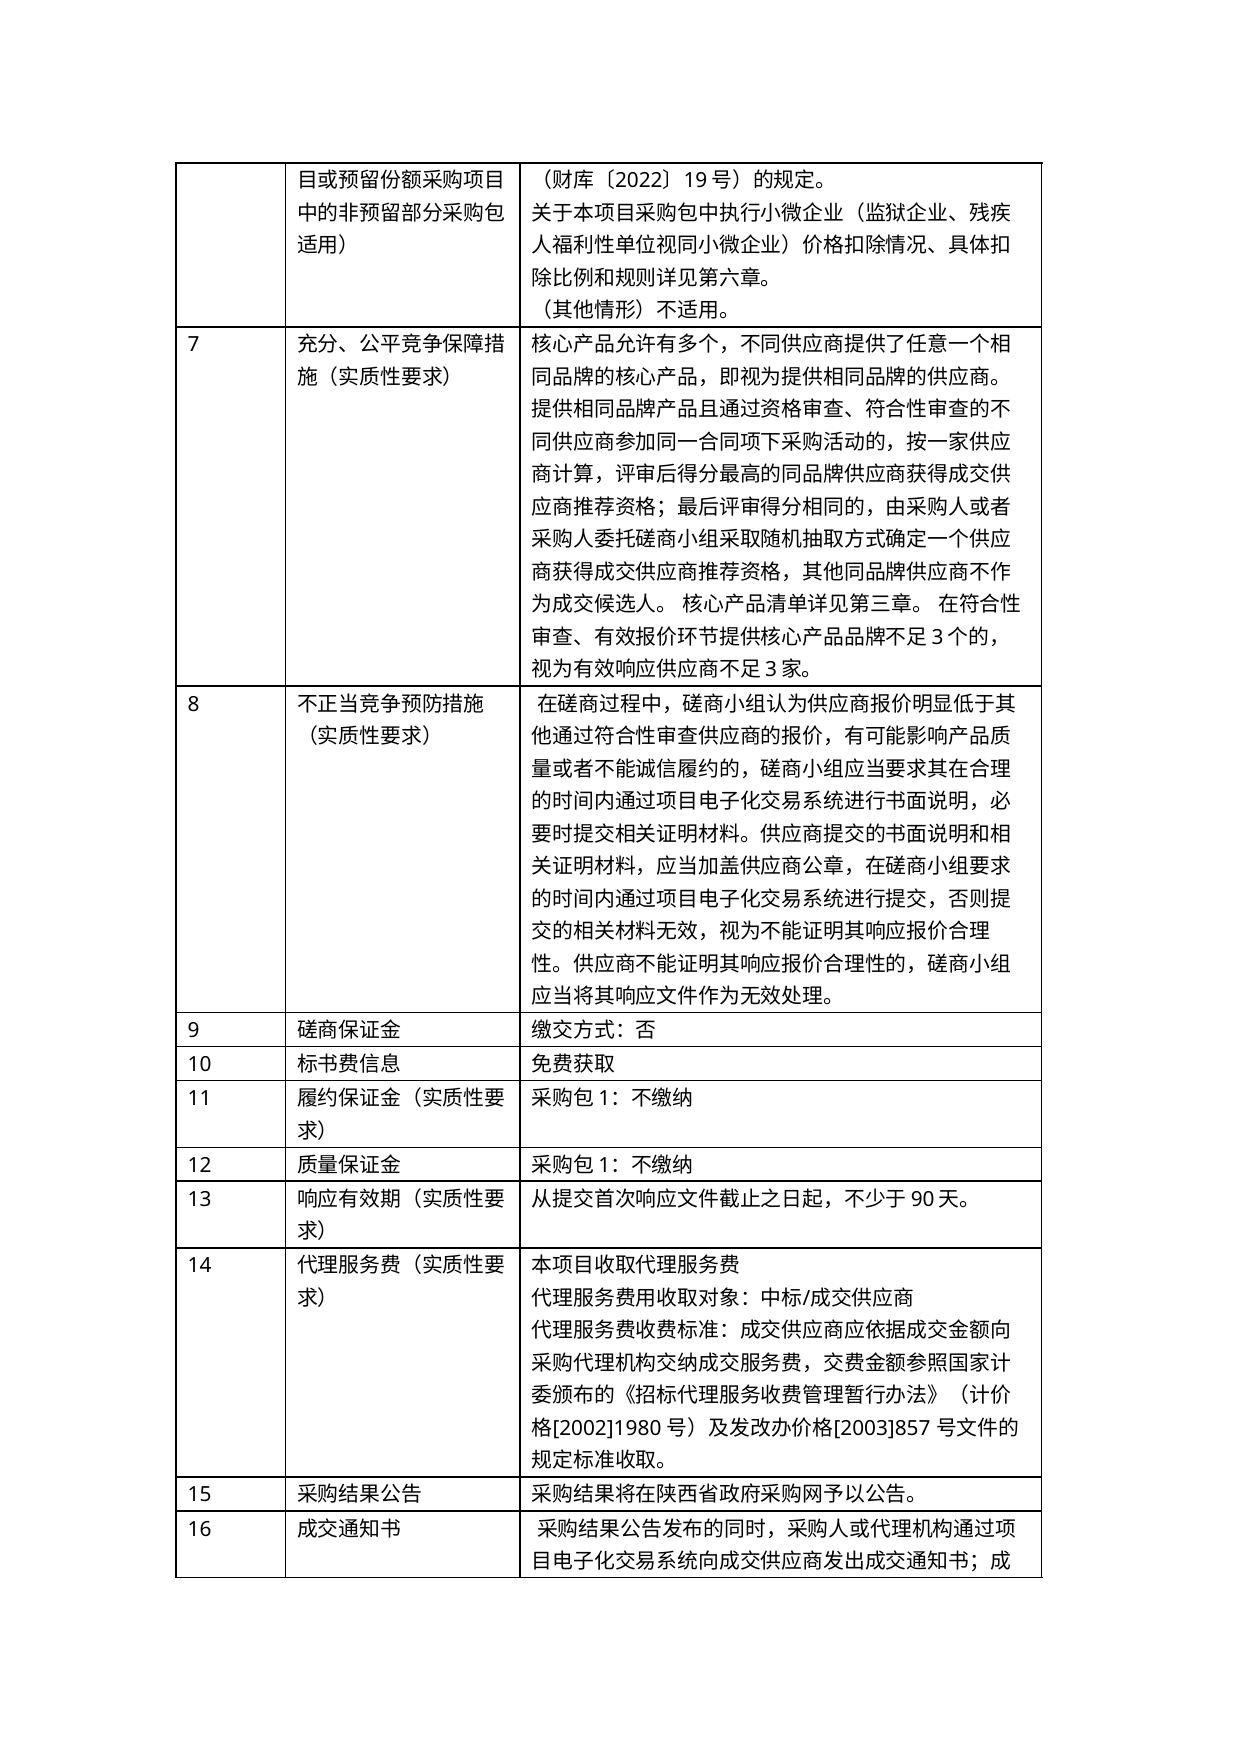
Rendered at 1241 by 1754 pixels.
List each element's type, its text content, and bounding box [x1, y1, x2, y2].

table_cell 在磋商过程中，磋商小组认为供应商报价明显低于其他通过符合性审查供应商的报价，有可能影响产品质量或者不能诚信履约的，磋商小组应当要求其在合理的时间内通过项目电子化交易系统进行书面说明，必要时提交相关证明材料。供应商提交的书面说明和相关证明材料，应当加盖供应商公章，在磋商小组要求的时间内通过项目电子化交易系统进行提交，否则提交的相关材料无效，视为不能证明其响应报价合理性。供应商不能证明其响应报价合理性的，磋商小组应当将其响应文件作为无效处理。 [521, 687, 1041, 1012]
table_cell 6 [177, 164, 285, 326]
table_cell 10 [177, 1047, 285, 1080]
table_cell 成交通知书 [286, 1512, 519, 1577]
table_cell 15 [177, 1478, 285, 1510]
table_cell 从提交首次响应文件截止之日起，不少于90天。 [521, 1182, 1041, 1247]
table_cell 不正当竞争预防措施 （实质性要求） [286, 687, 519, 1012]
table_cell 代理服务费（实质性要求） [286, 1249, 519, 1476]
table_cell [521, 164, 1041, 326]
table_cell 履约保证金（实质性要求） [286, 1081, 519, 1146]
table_cell 12 [177, 1148, 285, 1180]
table_cell 采购结果公告 [286, 1478, 519, 1510]
table_cell 13 [177, 1182, 285, 1247]
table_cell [521, 1512, 1041, 1577]
table_cell 质量保证金 [286, 1148, 519, 1180]
table_cell 7 [177, 328, 285, 685]
table_cell 核心产品允许有多个，不同供应商提供了任意一个相同品牌的核心产品，即视为提供相同品牌的供应商。 提供相同品牌产品且通过资格审查、符合性审查的不同供应商参加同一合同项下采购活动的，按一家供应商计算，评审后得分最高的同品牌供应商获得成交供应商推荐资格；最后评审得分相同的，由采购人或者采购人委托磋商小组采取随机抽取方式确定一个供应商获得成交供应商推荐资格，其他同品牌供应商不作为成交候选人。 核心产品清单详见第三章。 在符合性审查、有效报价环节提供核心产品品牌不足3个的，视为有效响应供应商不足3家。 [521, 328, 1041, 685]
table_cell 16 [177, 1512, 285, 1577]
table_cell 采购包1：不缴纳 [521, 1081, 1041, 1146]
table_cell 缴交方式：否 [521, 1013, 1041, 1046]
table_cell 采购包1：不缴纳 [521, 1148, 1041, 1180]
table_cell 标书费信息 [286, 1047, 519, 1080]
table_cell 充分、公平竞争保障措施（实质性要求） [286, 328, 519, 685]
table_cell 本项目收取代理服务费 代理服务费用收取对象：中标/成交供应商 代理服务费收费标准：成交供应商应依据成交金额向采购代理机构交纳成交服务费，交费金额参照国家计委颁布的《招标代理服务收费管理暂行办法》（计价格[2002]1980 号）及发改办价格[2003]857 号文件的规定标准收取。 [521, 1249, 1041, 1476]
table_cell 8 [177, 687, 285, 1012]
table_cell 14 [177, 1249, 285, 1476]
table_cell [286, 164, 519, 326]
table_cell 11 [177, 1081, 285, 1146]
table_cell 磋商保证金 [286, 1013, 519, 1046]
table_cell 响应有效期（实质性要求） [286, 1182, 519, 1247]
table_cell 免费获取 [521, 1047, 1041, 1080]
table_cell 9 [177, 1013, 285, 1046]
table_cell 采购结果将在陕西省政府采购网予以公告。 [521, 1478, 1041, 1510]
